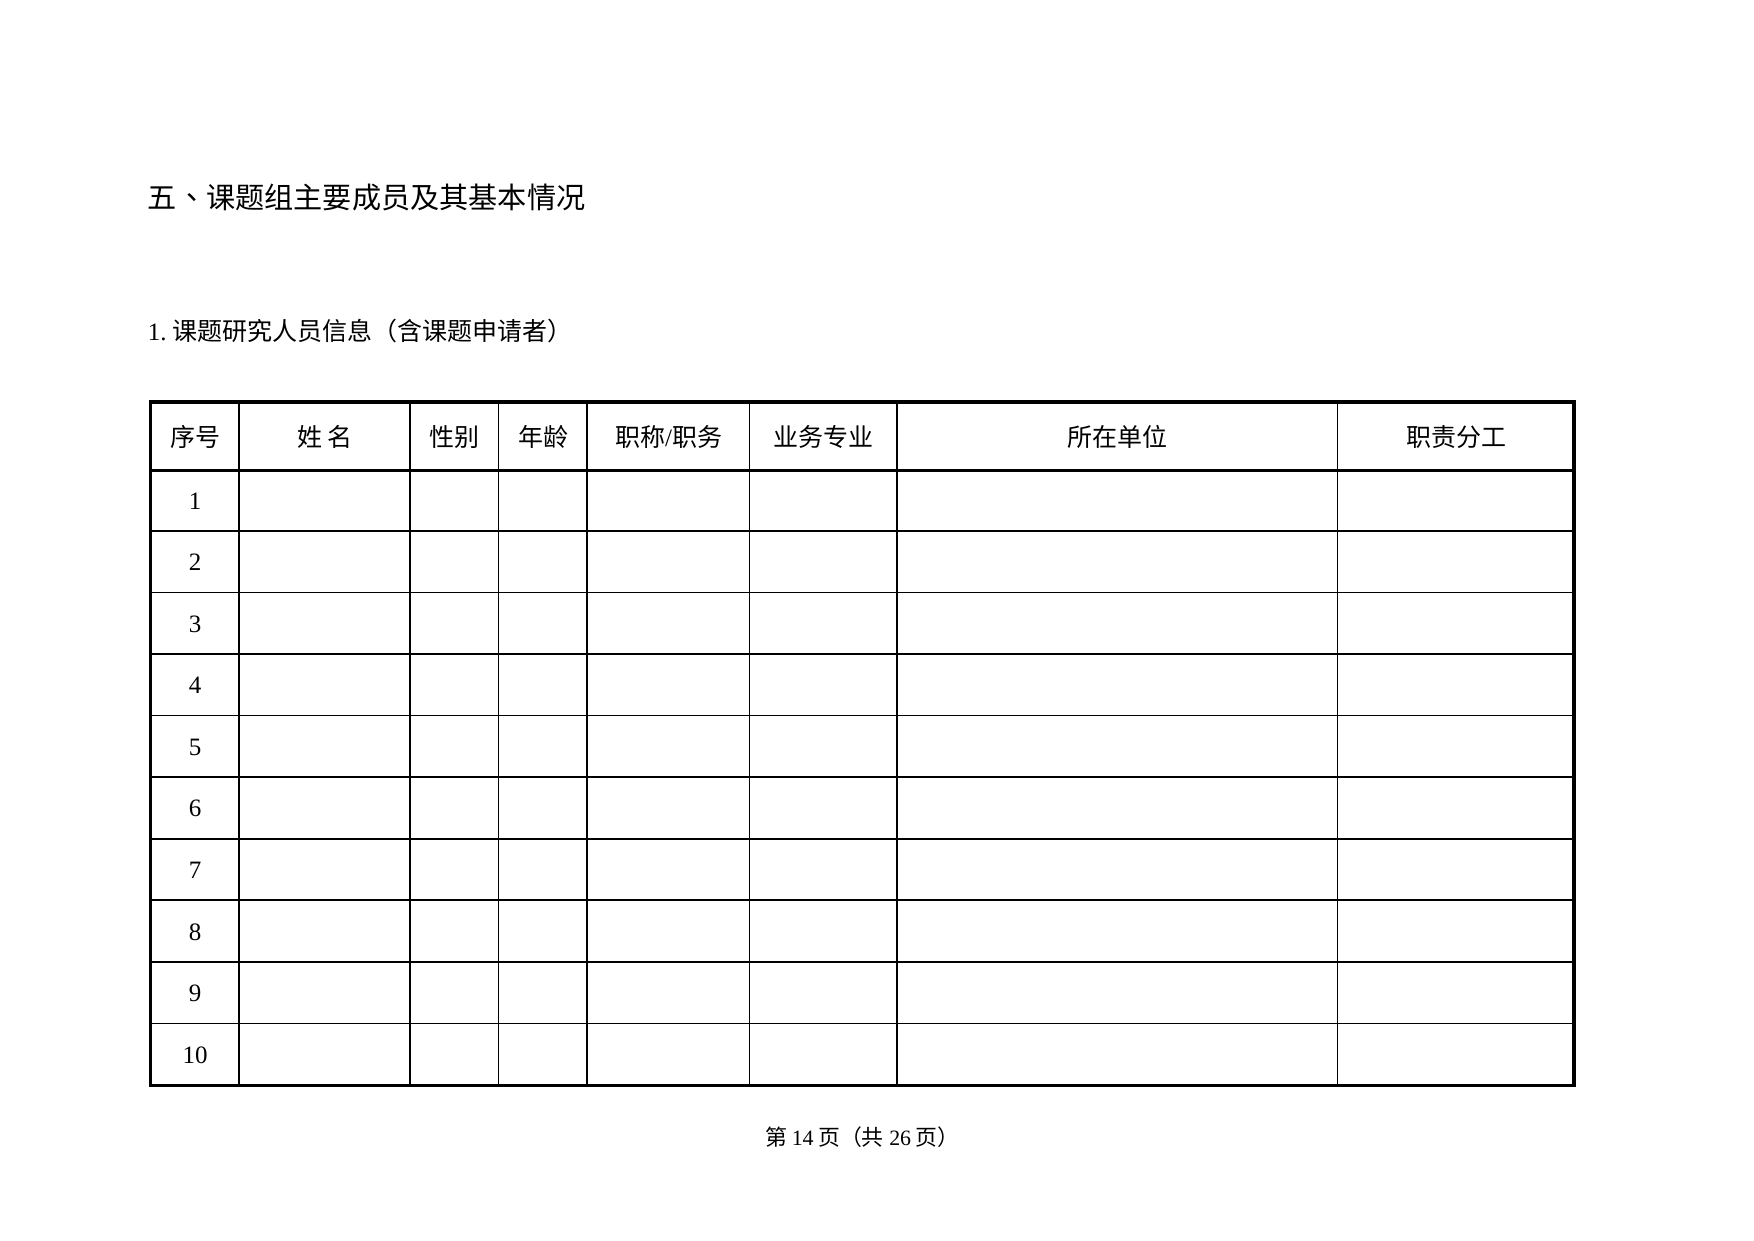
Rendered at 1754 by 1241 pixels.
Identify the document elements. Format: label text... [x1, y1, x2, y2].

table_header 性别 [411, 404, 498, 468]
table_cell [499, 532, 586, 592]
table_cell [588, 778, 749, 838]
table_cell [750, 593, 896, 653]
table_cell [240, 655, 409, 715]
subtitle 1. 课题研究人员信息（含课题申请者） [148, 298, 1577, 363]
table_cell [588, 901, 749, 961]
table_header 所在单位 [898, 404, 1337, 468]
table_cell [1338, 1024, 1572, 1084]
table_cell [411, 778, 498, 838]
table_cell 7 [152, 840, 238, 899]
table_cell 10 [152, 1024, 238, 1084]
table_cell [240, 901, 409, 961]
table_cell [1338, 963, 1572, 1022]
table_cell [750, 472, 896, 530]
table_cell [750, 778, 896, 838]
table_cell 3 [152, 593, 238, 653]
table_cell [750, 840, 896, 899]
table_cell [411, 1024, 498, 1084]
table_cell [240, 840, 409, 899]
table_cell [411, 901, 498, 961]
table_cell [499, 655, 586, 715]
table_cell [411, 840, 498, 899]
table_cell [588, 593, 749, 653]
table_cell [240, 593, 409, 653]
table_cell [588, 963, 749, 1022]
table_cell [750, 716, 896, 776]
table_header 业务专业 [750, 404, 896, 468]
table_cell [750, 532, 896, 592]
table_cell [240, 963, 409, 1022]
table_cell [588, 472, 749, 530]
table_cell [750, 901, 896, 961]
table_header 职称/职务 [588, 404, 749, 468]
table_cell [898, 901, 1337, 961]
table_cell [499, 901, 586, 961]
table_header 职责分工 [1338, 404, 1572, 468]
table_cell [750, 1024, 896, 1084]
table_cell [750, 655, 896, 715]
table_cell [898, 778, 1337, 838]
table_cell [588, 840, 749, 899]
table_cell [499, 778, 586, 838]
table_cell [1338, 593, 1572, 653]
table_cell [499, 593, 586, 653]
table_cell [1338, 716, 1572, 776]
table_cell 2 [152, 532, 238, 592]
table_cell 1 [152, 472, 238, 530]
table_cell 8 [152, 901, 238, 961]
table_cell [898, 840, 1337, 899]
table_cell [499, 472, 586, 530]
table_cell [499, 840, 586, 899]
table_cell 9 [152, 963, 238, 1022]
table_cell [1338, 472, 1572, 530]
table_cell [411, 963, 498, 1022]
table_cell [411, 472, 498, 530]
table_cell 5 [152, 716, 238, 776]
table_cell [411, 655, 498, 715]
table_cell [1338, 840, 1572, 899]
table_header 序号 [152, 404, 238, 468]
table_cell [750, 963, 896, 1022]
table_cell [898, 963, 1337, 1022]
table_cell 6 [152, 778, 238, 838]
table_cell [499, 1024, 586, 1084]
table_cell [240, 716, 409, 776]
table_cell [240, 778, 409, 838]
table_cell [240, 472, 409, 530]
table_cell [898, 716, 1337, 776]
table_cell [1338, 655, 1572, 715]
table_cell [499, 963, 586, 1022]
table_cell [411, 716, 498, 776]
table_cell [588, 716, 749, 776]
table_cell [499, 716, 586, 776]
table_cell [898, 532, 1337, 592]
table_cell [588, 532, 749, 592]
table_cell 4 [152, 655, 238, 715]
table_header 姓 名 [240, 404, 409, 468]
table_cell [898, 472, 1337, 530]
table_cell [411, 593, 498, 653]
table_cell [240, 1024, 409, 1084]
table_cell [588, 655, 749, 715]
table_cell [1338, 532, 1572, 592]
table_header 年龄 [499, 404, 586, 468]
table_cell [898, 655, 1337, 715]
table_cell [588, 1024, 749, 1084]
subtitle 五、课题组主要成员及其基本情况 [148, 164, 1577, 229]
table_cell [411, 532, 498, 592]
table_cell [898, 1024, 1337, 1084]
table_cell [1338, 901, 1572, 961]
table_cell [1338, 778, 1572, 838]
table_cell [898, 593, 1337, 653]
table_cell [240, 532, 409, 592]
